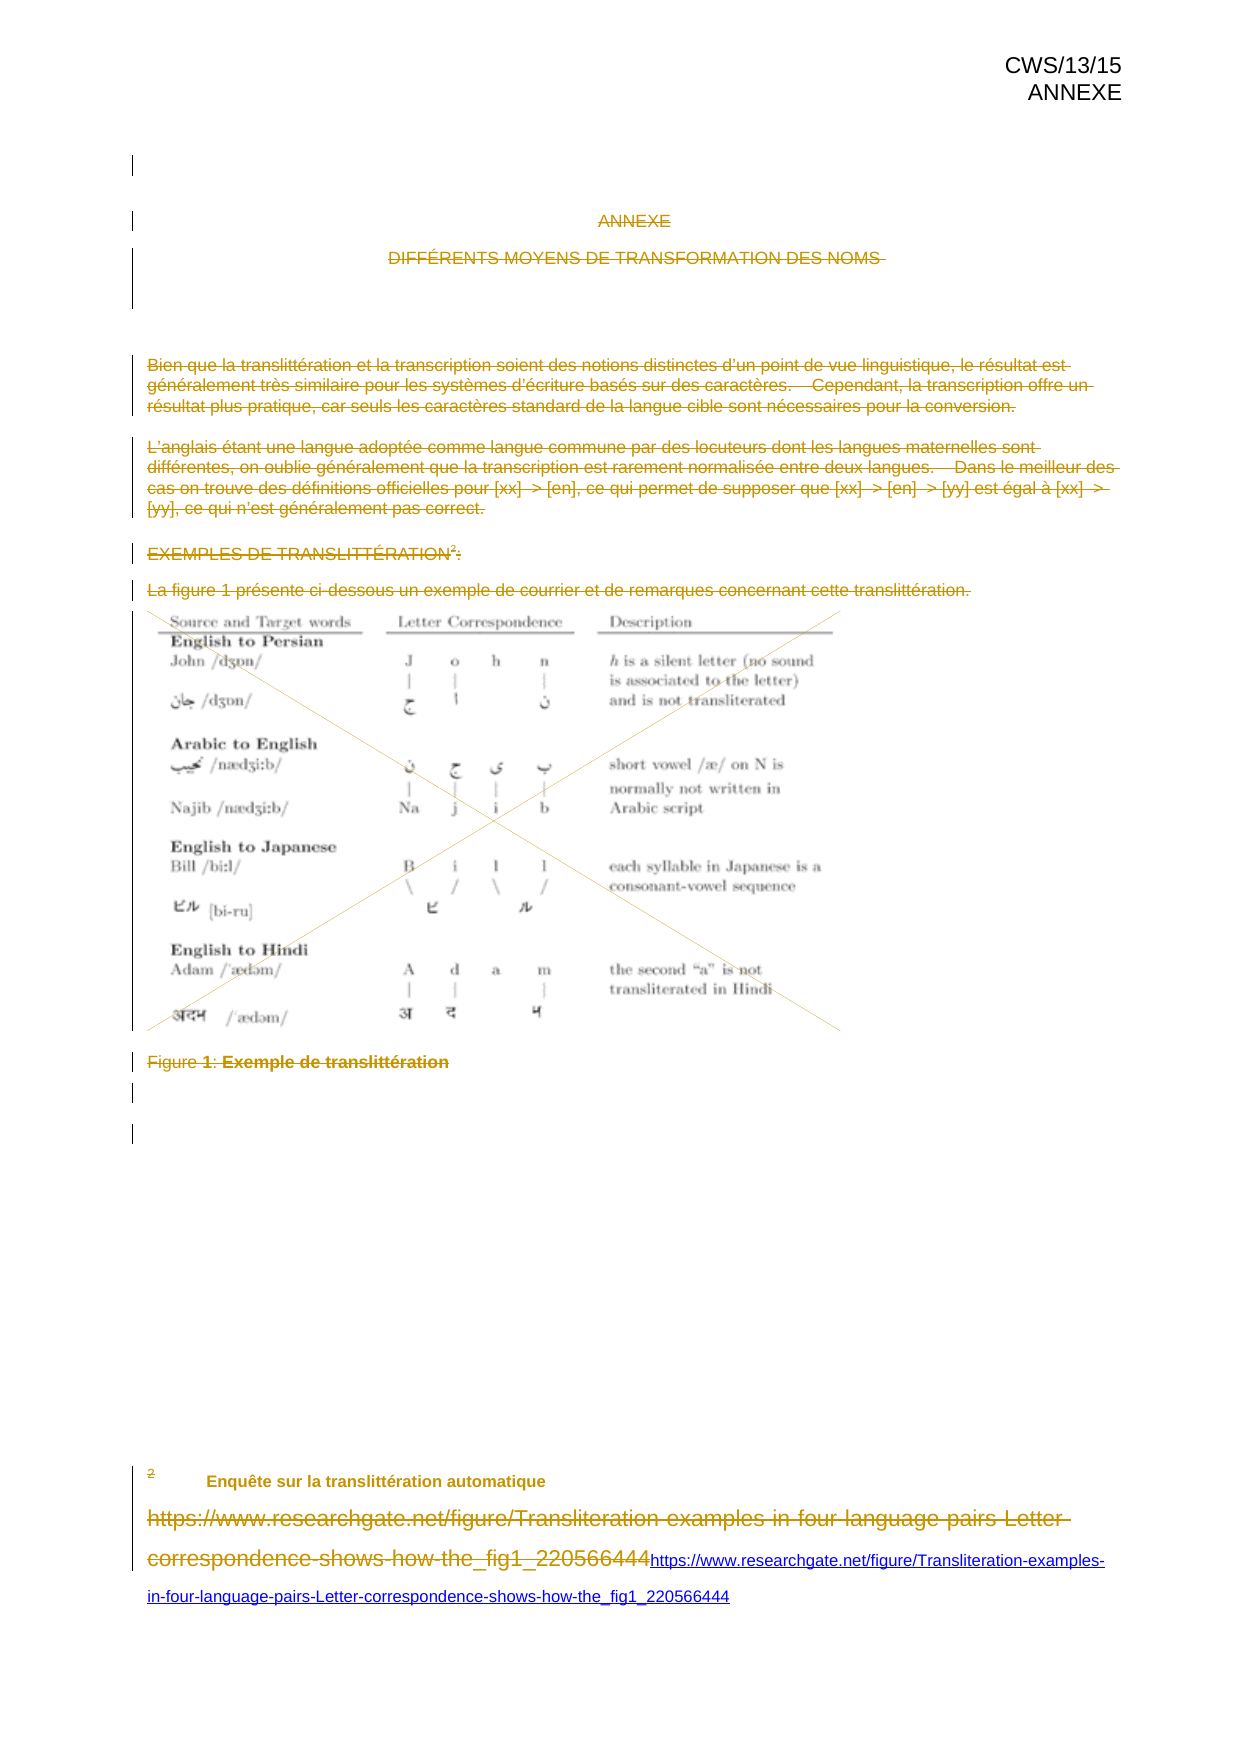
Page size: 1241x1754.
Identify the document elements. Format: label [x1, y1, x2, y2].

picture [148, 610, 840, 820]
picture [149, 822, 838, 1031]
picture [147, 612, 492, 1030]
picture [496, 612, 841, 1030]
